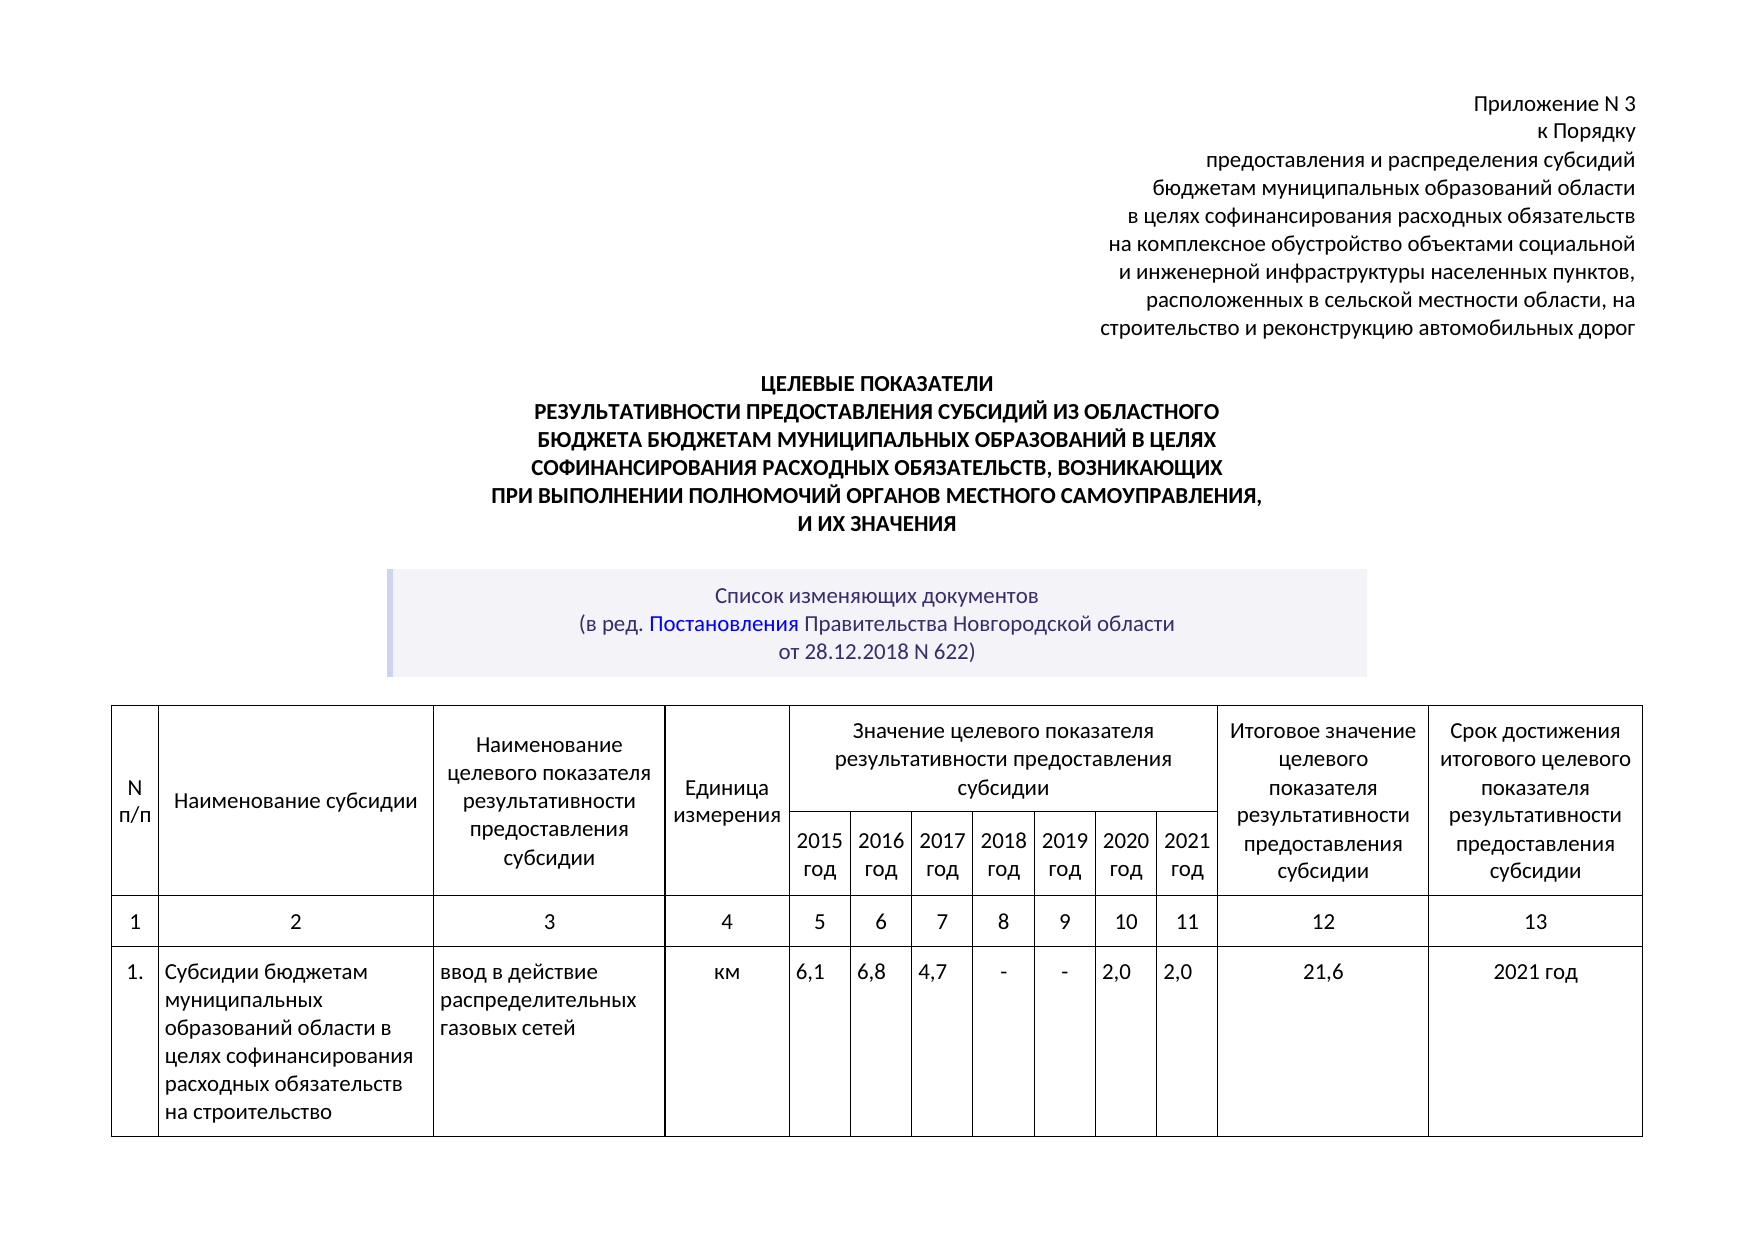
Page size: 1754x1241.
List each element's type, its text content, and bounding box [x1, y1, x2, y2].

table_cell 2021 год [1157, 812, 1217, 895]
table_cell 11 [1157, 896, 1217, 946]
table_cell - [973, 947, 1034, 1136]
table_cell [159, 947, 433, 1136]
table_header Срок достижения итогового целевого показателя результативности предоставления субсидии [1429, 706, 1642, 895]
table_cell км [666, 947, 789, 1136]
table_cell 4,7 [912, 947, 972, 1136]
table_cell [434, 947, 664, 1136]
table_header N п/п [112, 706, 158, 895]
table_cell 6,8 [851, 947, 911, 1136]
table_cell 2 [159, 896, 433, 946]
title БЮДЖЕТА БЮДЖЕТАМ МУНИЦИПАЛЬНЫХ ОБРАЗОВАНИЙ В ЦЕЛЯХ [118, 425, 1636, 453]
table_cell 2,0 [1096, 947, 1156, 1136]
title РЕЗУЛЬТАТИВНОСТИ ПРЕДОСТАВЛЕНИЯ СУБСИДИЙ ИЗ ОБЛАСТНОГО [118, 397, 1636, 425]
text предоставления и распределения субсидий [118, 145, 1636, 173]
table_cell 2018 год [973, 812, 1034, 895]
text бюджетам муниципальных образований области [118, 173, 1636, 201]
table_cell 1. [112, 947, 158, 1136]
table_cell 2017 год [912, 812, 972, 895]
title ЦЕЛЕВЫЕ ПОКАЗАТЕЛИ [118, 369, 1636, 397]
table_header Наименование целевого показателя результативности предоставления субсидии [434, 706, 664, 895]
title И ИХ ЗНАЧЕНИЯ [118, 509, 1636, 537]
table_cell 10 [1096, 896, 1156, 946]
table_cell 2020 год [1096, 812, 1156, 895]
table_cell - [1035, 947, 1095, 1136]
table_cell 2019 год [1035, 812, 1095, 895]
table_header Итоговое значение целевого показателя результативности предоставления субсидии [1218, 706, 1428, 895]
text в целях софинансирования расходных обязательств [118, 201, 1636, 229]
table_cell 12 [1218, 896, 1428, 946]
table_header Наименование субсидии [159, 706, 433, 895]
table_cell 13 [1429, 896, 1642, 946]
text и инженерной инфраструктуры населенных пунктов, [118, 257, 1636, 285]
text к Порядку [118, 117, 1636, 145]
text на комплексное обустройство объектами социальной [118, 229, 1636, 257]
text Приложение N 3 [118, 89, 1636, 117]
table_cell 4 [666, 896, 789, 946]
table_cell 2,0 [1157, 947, 1217, 1136]
text расположенных в сельской местности области, на [118, 285, 1636, 313]
table_cell 5 [790, 896, 850, 946]
table_cell 8 [973, 896, 1034, 946]
table_cell 21,6 [1218, 947, 1428, 1136]
table_cell 6 [851, 896, 911, 946]
table_header Значение целевого показателя результативности предоставления субсидии [790, 706, 1217, 811]
table_cell 2021 год [1429, 947, 1642, 1136]
title ПРИ ВЫПОЛНЕНИИ ПОЛНОМОЧИЙ ОРГАНОВ МЕСТНОГО САМОУПРАВЛЕНИЯ, [118, 481, 1636, 509]
table_header Единица измерения [666, 706, 789, 895]
table_cell 2016 год [851, 812, 911, 895]
table_cell 7 [912, 896, 972, 946]
table_header Список изменяющих документов (в ред. Постановления Правительства Новгородской области от 28.12.2018 N 622) [393, 569, 1361, 677]
text строительство и реконструкцию автомобильных дорог [118, 313, 1636, 341]
table_cell 2015 год [790, 812, 850, 895]
table_cell 9 [1035, 896, 1095, 946]
table_cell 6,1 [790, 947, 850, 1136]
table_cell 1 [112, 896, 158, 946]
title СОФИНАНСИРОВАНИЯ РАСХОДНЫХ ОБЯЗАТЕЛЬСТВ, ВОЗНИКАЮЩИХ [118, 453, 1636, 481]
table_cell 3 [434, 896, 664, 946]
